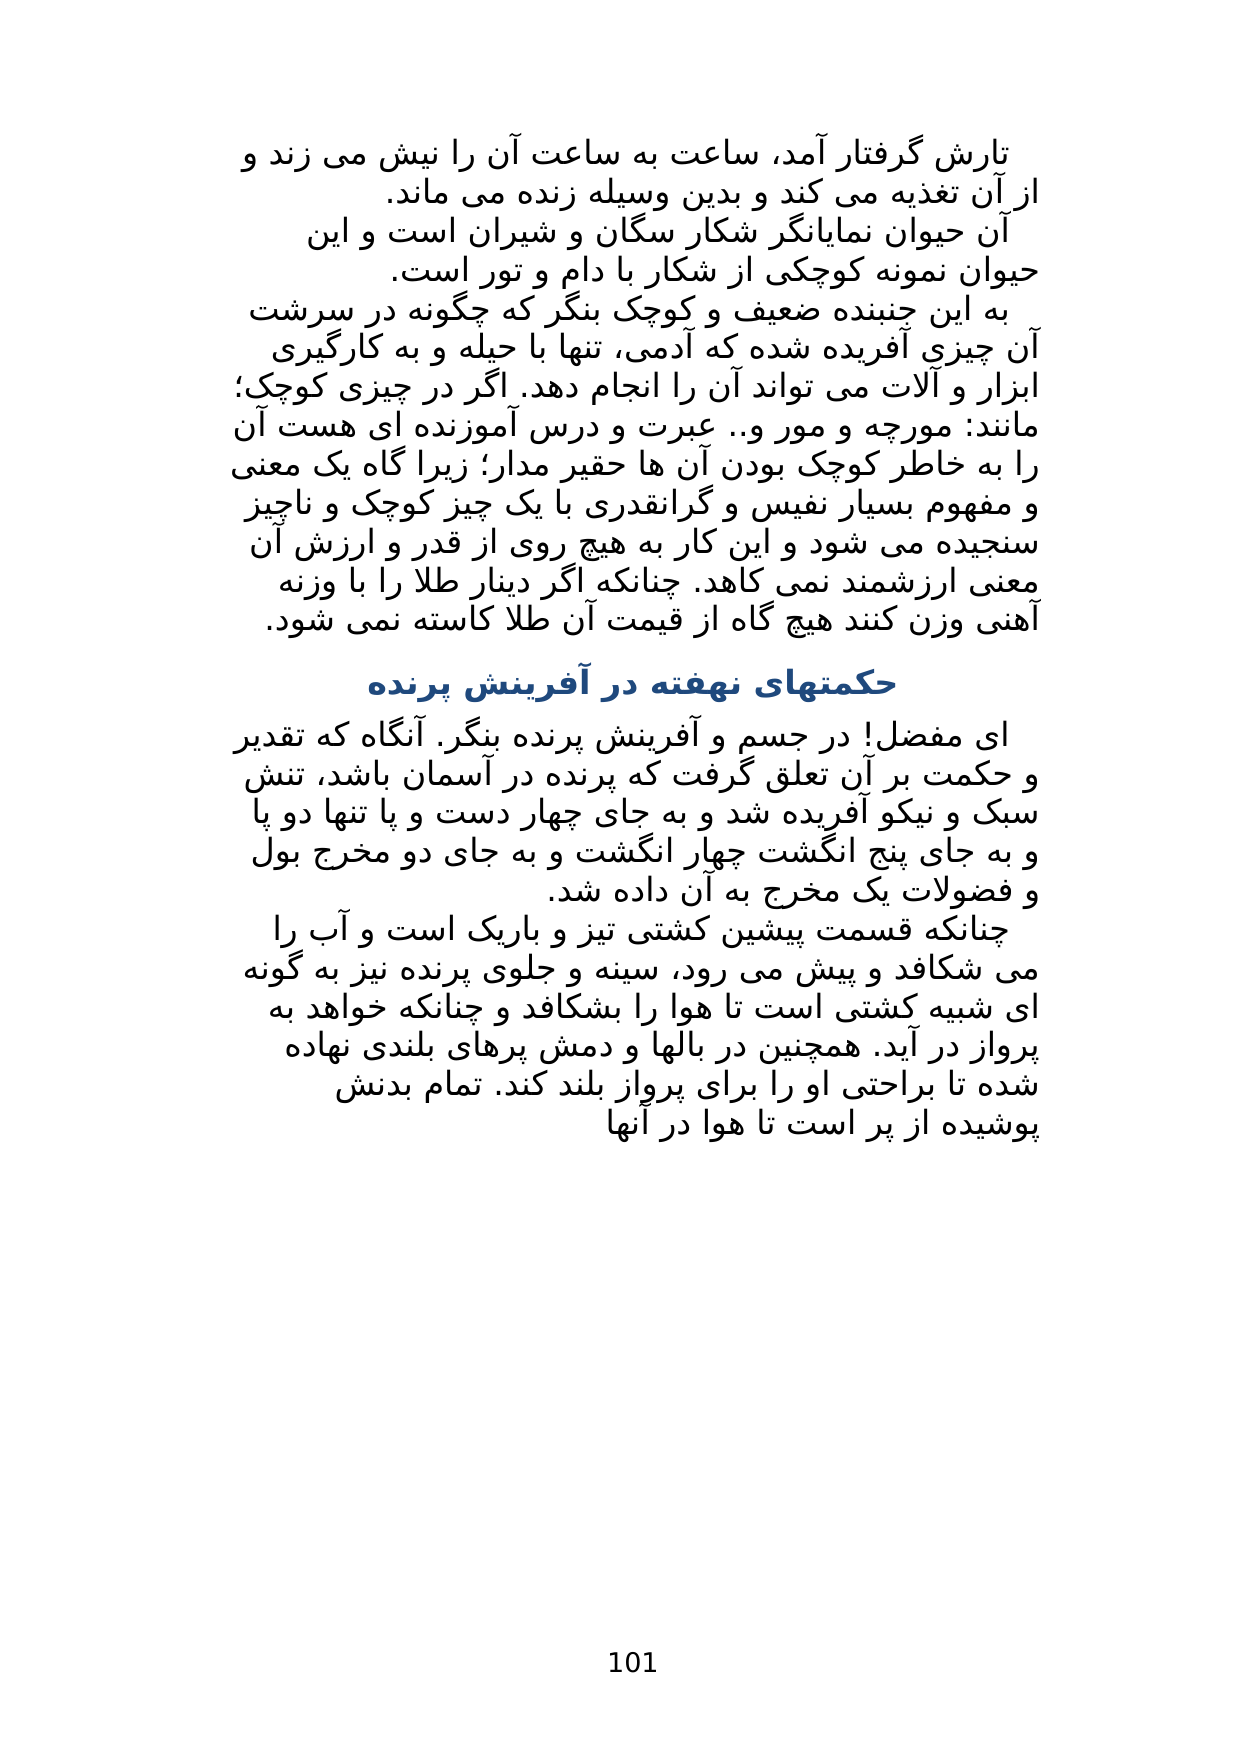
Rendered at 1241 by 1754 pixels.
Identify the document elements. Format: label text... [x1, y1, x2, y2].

text ای مفضل! در جسم و آفرینش پرنده بنگر. آنگاه که تقدیر و حکمت بر آن تعلق گرفت که پرنده در آسمان باشد، تنش سبک و نیکو آفریده شد و به جای چهار دست و پا تنها دو پا و به جای پنج انگشت چهار انگشت و به جای دو مخرج بول و فضولات یک مخرج به آن داده شد. [225, 715, 1041, 909]
text آن حیوان نمایانگر شکار سگان و شیران است و این حیوان نمونه کوچکی از شکار با دام و تور است. [225, 211, 1041, 289]
text به این جنبنده ضعیف و کوچک بنگر که چگونه در سرشت آن چیزی آفریده شده که آدمی، تنها با حیله و به کارگیری ابزار و آلات می تواند آن را انجام دهد. اگر در چیزی کوچک؛ مانند: مورچه و مور و.. عبرت و درس آموزنده ای هست آن را به خاطر کوچک بودن آن ها حقیر مدار؛ زیرا گاه یک معنی و مفهوم بسیار نفیس و گرانقدری با یک چیز کوچک و ناچیز سنجیده می شود و این کار به هیچ روی از قدر و ارزش آن معنی ارزشمند نمی کاهد. چنانکه اگر دینار طلا را با وزنه آهنی وزن کنند هیچ گاه از قیمت آن طلا کاسته نمی شود. [225, 289, 1041, 639]
text چنانکه قسمت پیشین کشتی تیز و باریک است و آب را می شکافد و پیش می رود، سینه و جلوی پرنده نیز به گونه ای شبیه کشتی است تا هوا را بشکافد و چنانکه خواهد به پرواز در آید. همچنین در بالها و دمش پرهای بلندی نهاده شده تا براحتی او را برای پرواز بلند کند. تمام بدنش پوشیده از پر است تا هوا در آنها [225, 909, 1041, 1142]
subtitle حکمتهای نهفته در آفرینش پرنده [225, 664, 1041, 703]
text تارش گرفتار آمد، ساعت به ساعت آن را نیش می زند و از آن تغذیه می کند و بدین وسیله زنده می ماند. [225, 134, 1041, 211]
